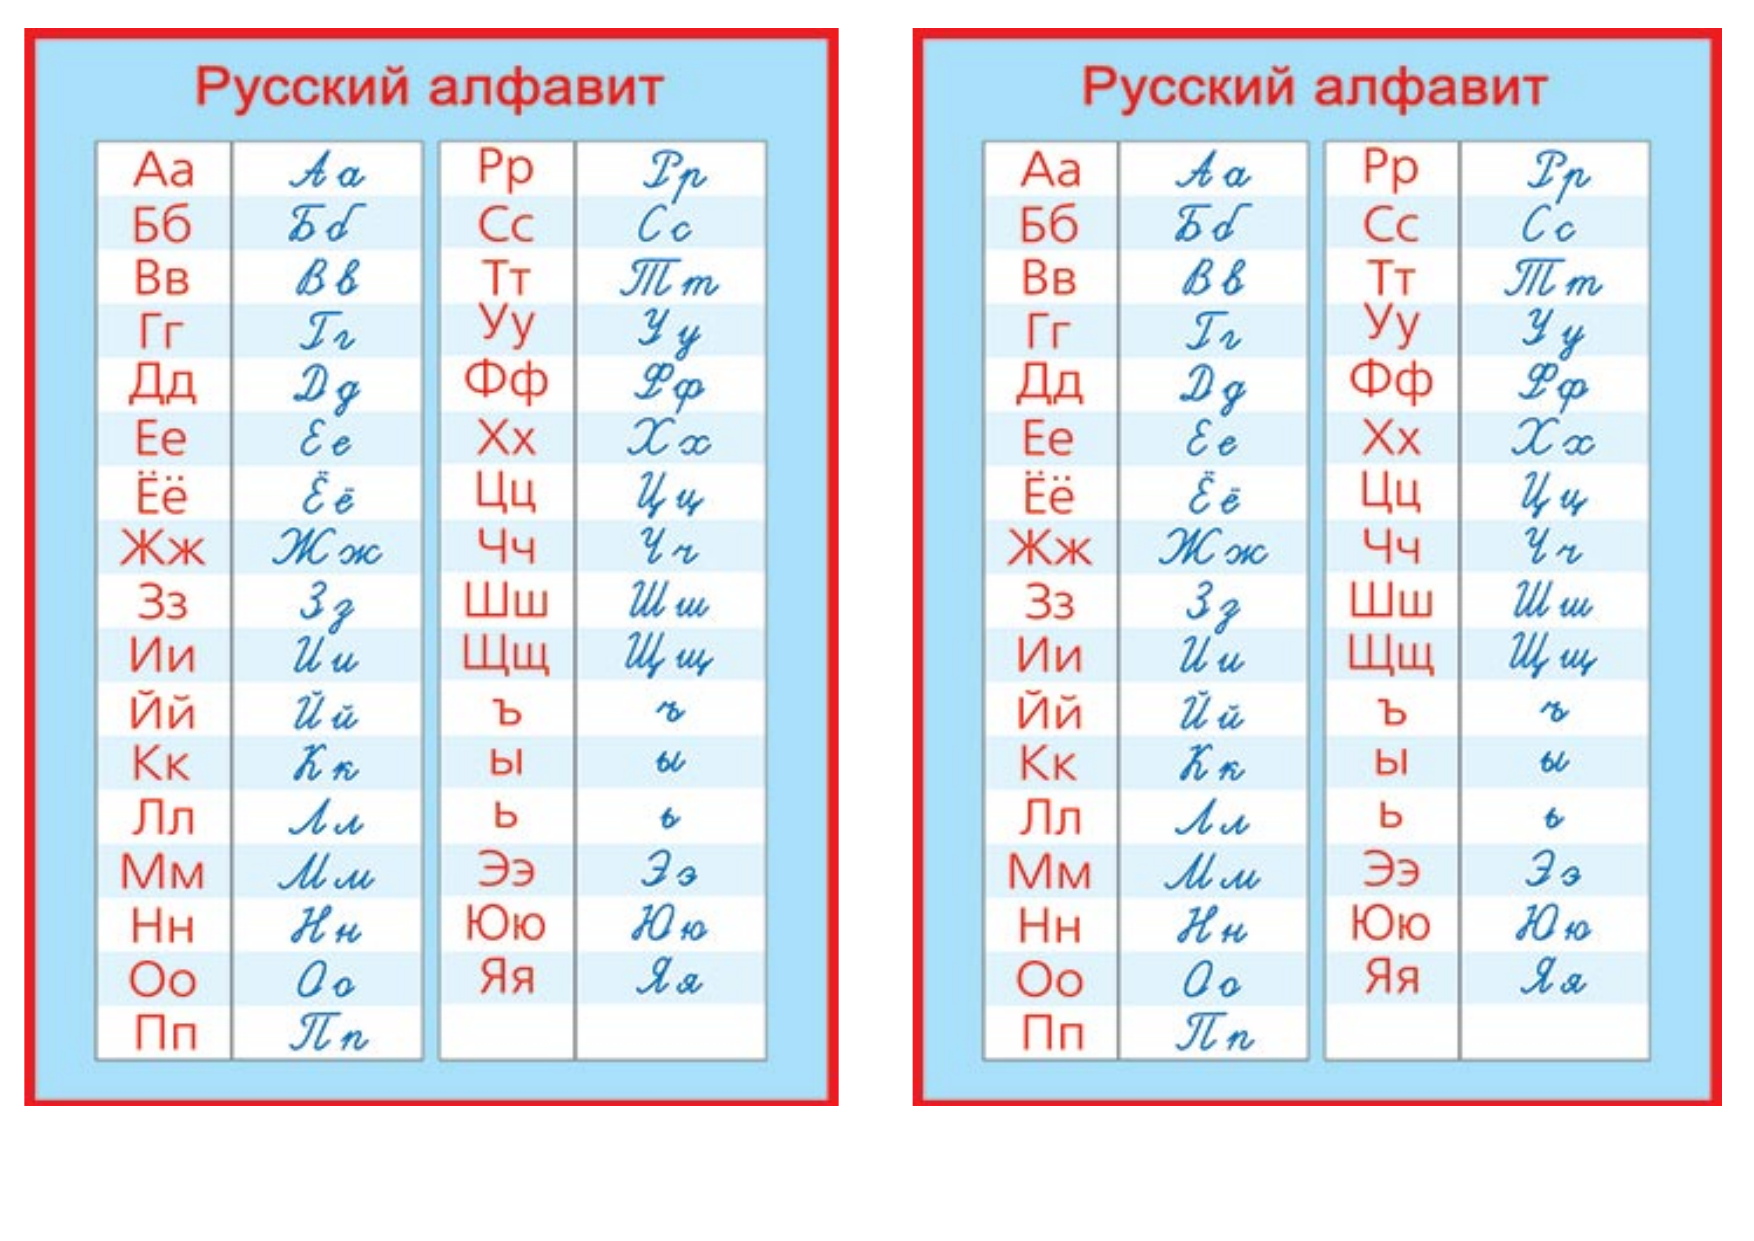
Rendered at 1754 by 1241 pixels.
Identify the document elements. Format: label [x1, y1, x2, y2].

picture [912, 28, 1722, 1106]
picture [24, 28, 839, 1106]
